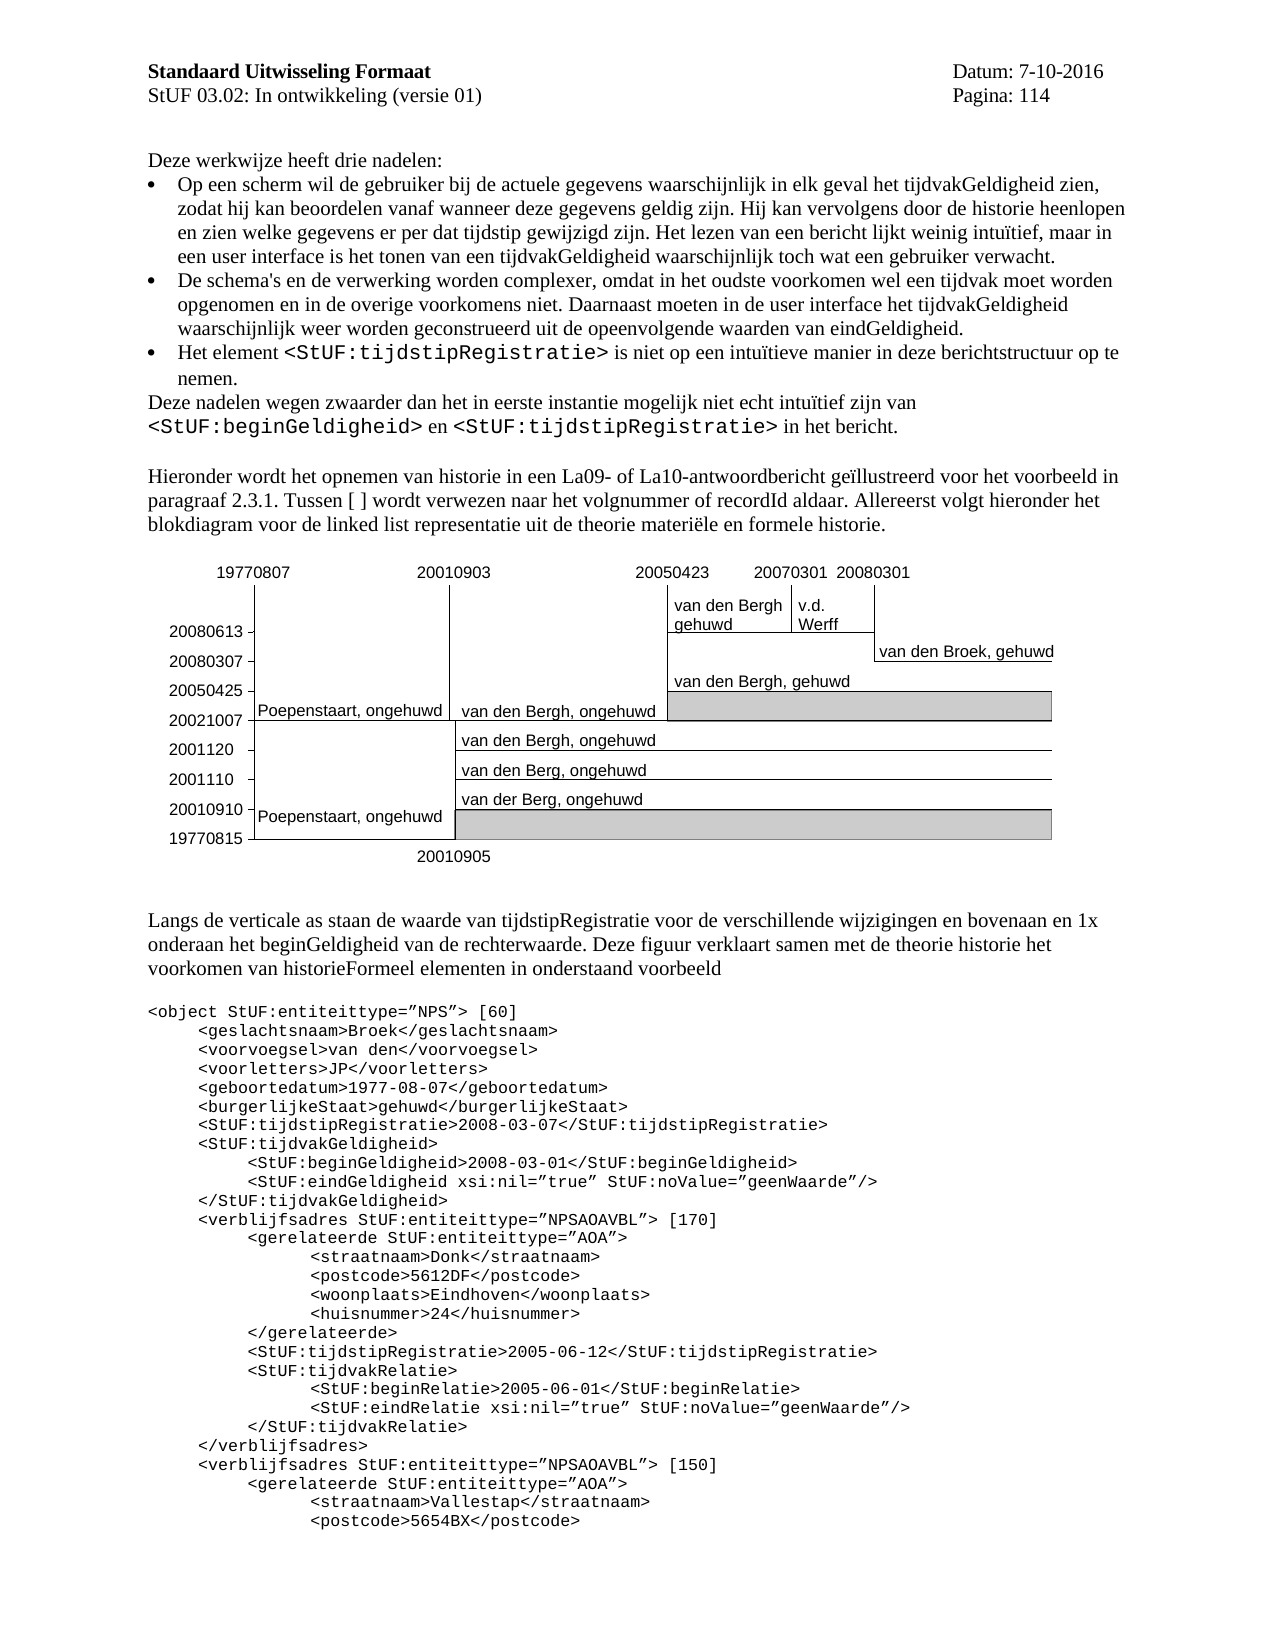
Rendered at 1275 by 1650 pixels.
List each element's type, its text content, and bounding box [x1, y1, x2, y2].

text Deze werkwijze heeft drie nadelen: [148, 148, 1127, 172]
list Op een scherm wil de gebruiker bij de actuele gegevens waarschijnlijk in elk geval het tijdvakGeldigheid zien, zodat hij kan beoordelen vanaf wanneer deze gegevens geldig zijn. Hij kan vervolgens door de historie heenlopen en zien welke gegevens er per dat tijdstip gewijzigd zijn. Het lezen van een bericht lijkt weinig intuïtief, maar in een user interface is het tonen van een tijdvakGeldigheid waarschijnlijk toch wat een gebruiker verwacht. [148, 172, 1127, 268]
text <StUF:eindGeldigheid xsi:nil=”true” StUF:noValue=”geenWaarde”/> [148, 1173, 1127, 1192]
text Deze nadelen wegen zwaarder dan het in eerste instantie mogelijk niet echt intuïtief zijn van <StUF:beginGeldigheid> en <StUF:tijdstipRegistratie> in het bericht. [148, 390, 1127, 440]
text <burgerlijkeStaat>gehuwd</burgerlijkeStaat> [148, 1098, 1127, 1117]
text <voorletters>JP</voorletters> [148, 1060, 1127, 1079]
text <StUF:tijdvakGeldigheid> [148, 1136, 1127, 1155]
text <geslachtsnaam>Broek</geslachtsnaam> [148, 1023, 1127, 1042]
text <StUF:tijdstipRegistratie>2008-03-07</StUF:tijdstipRegistratie> [148, 1117, 1127, 1136]
text Hieronder wordt het opnemen van historie in een La09- of La10-antwoordbericht geïllustreerd voor het voorbeeld in paragraaf 2.3.1. Tussen [ ] wordt verwezen naar het volgnummer of recordId aldaar. Allereerst volgt hieronder het blokdiagram voor de linked list representatie uit de theorie materiële en formele historie. [148, 464, 1127, 536]
list De schema's en de verwerking worden complexer, omdat in het oudste voorkomen wel een tijdvak moet worden opgenomen en in de overige voorkomens niet. Daarnaast moeten in de user interface het tijdvakGeldigheid waarschijnlijk weer worden geconstrueerd uit de opeenvolgende waarden van eindGeldigheid. [148, 268, 1127, 340]
text Langs de verticale as staan de waarde van tijdstipRegistratie voor de verschillende wijzigingen en bovenaan en 1x onderaan het beginGeldigheid van de rechterwaarde. Deze figuur verklaart samen met de theorie historie het voorkomen van historieFormeel elementen in onderstaand voorbeeld [148, 908, 1127, 980]
text <StUF:beginGeldigheid>2008-03-01</StUF:beginGeldigheid> [148, 1155, 1127, 1173]
text <voorvoegsel>van den</voorvoegsel> [148, 1042, 1127, 1060]
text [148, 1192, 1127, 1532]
list Het element <StUF:tijdstipRegistratie> is niet op een intuïtieve manier in deze berichtstructuur op te nemen. [148, 340, 1127, 390]
text <object StUF:entiteittype=”NPS”> [60] [148, 1004, 1127, 1023]
text <geboortedatum>1977-08-07</geboortedatum> [148, 1079, 1127, 1098]
